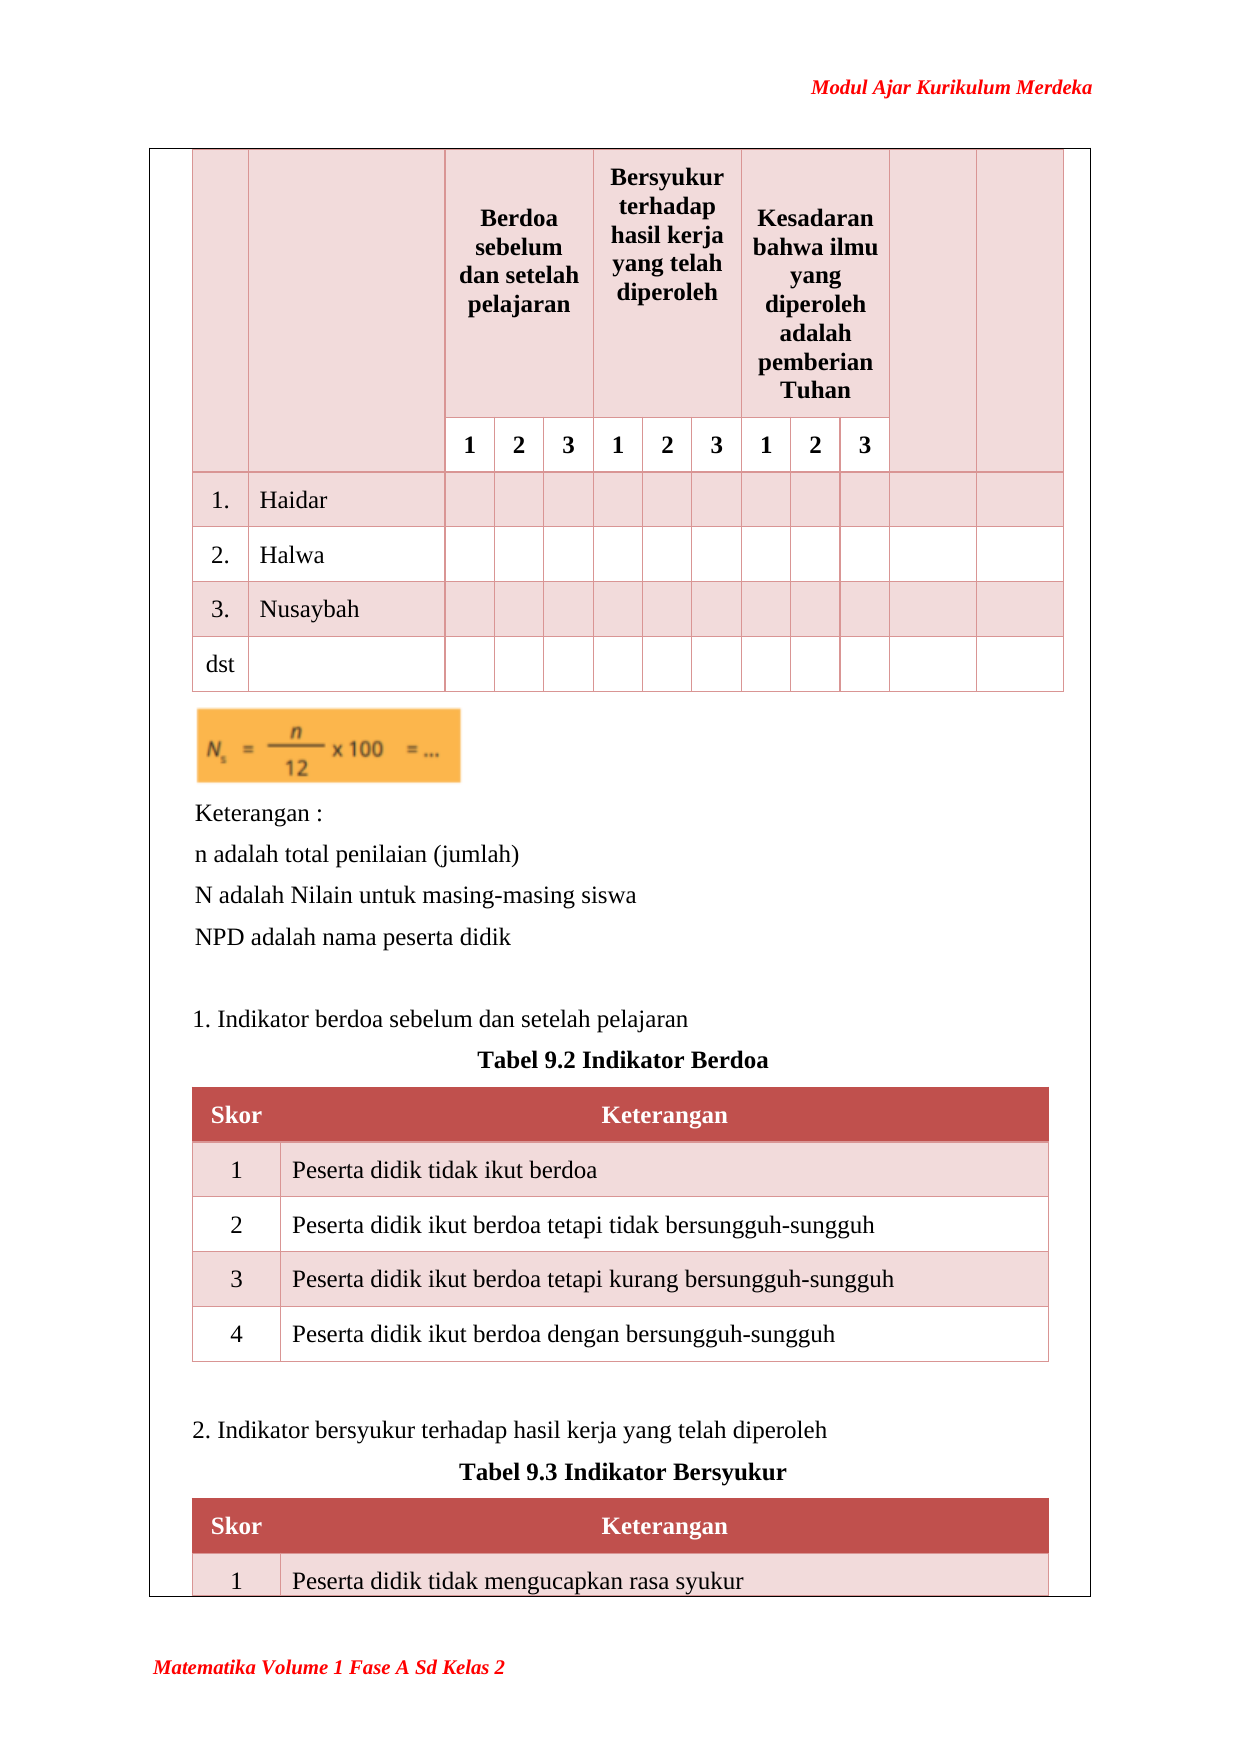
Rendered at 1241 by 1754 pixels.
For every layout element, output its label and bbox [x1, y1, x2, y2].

picture [194, 704, 467, 786]
table_cell [150, 149, 1090, 1596]
